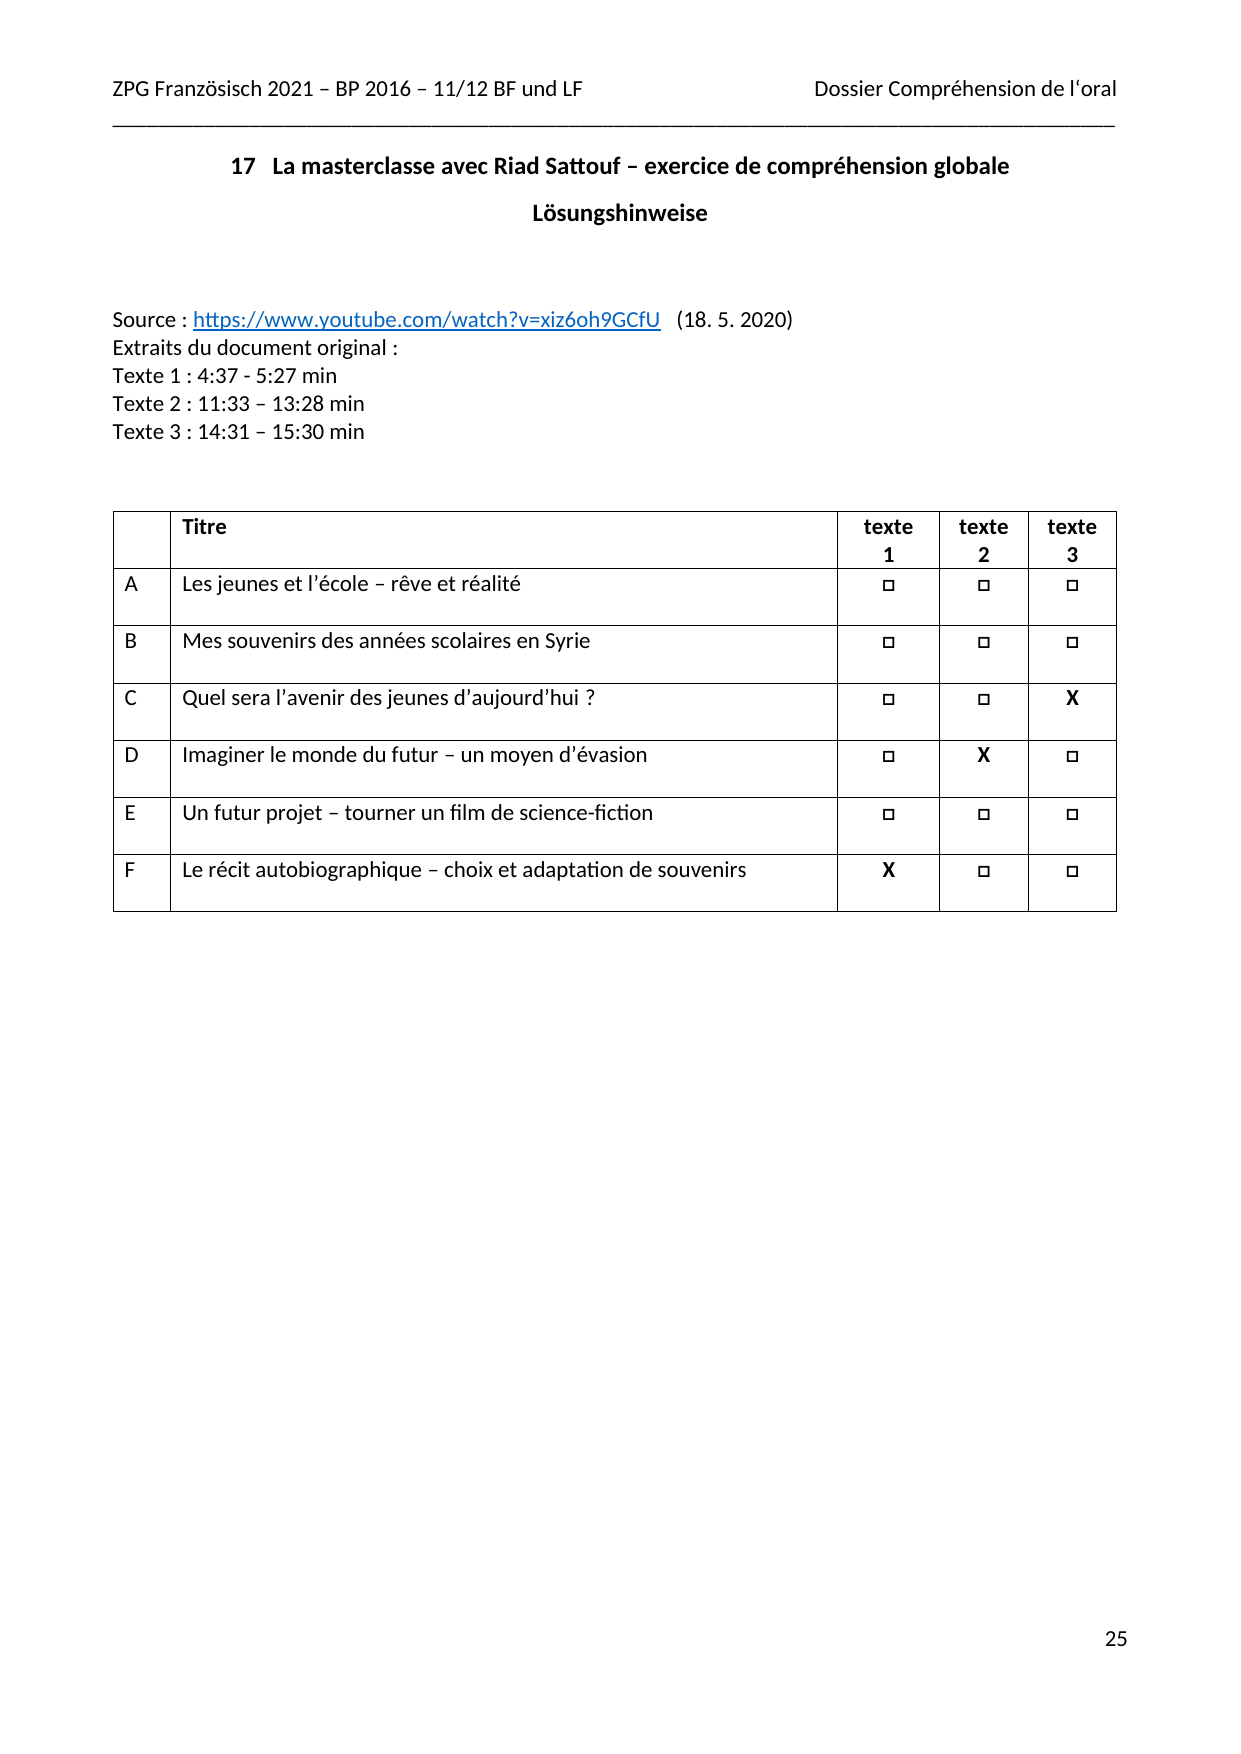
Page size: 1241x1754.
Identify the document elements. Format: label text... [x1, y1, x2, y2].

table_cell D [114, 741, 170, 797]
table_cell □ [940, 855, 1028, 911]
table_cell X [838, 855, 939, 911]
table_cell □ [940, 798, 1028, 854]
table_cell A [114, 569, 170, 625]
table_cell Le récit autobiographique – choix et adaptation de souvenirs [171, 855, 837, 911]
text Lösungshinweise [112, 197, 1128, 228]
table_cell □ [1029, 626, 1116, 682]
table_header Titre [171, 512, 837, 568]
table_cell □ [1029, 798, 1116, 854]
table_cell □ [838, 569, 939, 625]
table_cell E [114, 798, 170, 854]
table_cell □ [940, 684, 1028, 739]
table_cell F [114, 855, 170, 911]
text Texte 2 : 11:33 – 13:28 min [112, 389, 1128, 417]
table_cell □ [940, 569, 1028, 625]
table_cell □ [838, 626, 939, 682]
table_cell □ [838, 741, 939, 797]
table_cell Mes souvenirs des années scolaires en Syrie [171, 626, 837, 682]
table_cell □ [940, 626, 1028, 682]
table_cell X [1029, 684, 1116, 739]
table_cell Quel sera l’avenir des jeunes d’aujourd’hui ? [171, 684, 837, 739]
text Texte 3 : 14:31 – 15:30 min [112, 417, 1128, 446]
table_header [114, 512, 170, 568]
table_cell Les jeunes et l’école – rêve et réalité [171, 569, 837, 625]
text 17 La masterclasse avec Riad Sattouf – exercice de compréhension globale [112, 150, 1128, 181]
table_cell Un futur projet – tourner un film de science-fiction [171, 798, 837, 854]
table_cell X [940, 741, 1028, 797]
table_cell □ [1029, 569, 1116, 625]
table_header texte 3 [1029, 512, 1116, 568]
table_cell Imaginer le monde du futur – un moyen d’évasion [171, 741, 837, 797]
text Source : https://www.youtube.com/watch?v=xiz6oh9GCfU (18. 5. 2020) [112, 305, 1128, 333]
table_cell □ [838, 684, 939, 739]
text Texte 1 : 4:37 - 5:27 min [112, 361, 1128, 389]
table_header texte 2 [940, 512, 1028, 568]
table_cell □ [838, 798, 939, 854]
table_header texte 1 [838, 512, 939, 568]
table_cell B [114, 626, 170, 682]
table_cell C [114, 684, 170, 739]
table_cell □ [1029, 741, 1116, 797]
table_cell □ [1029, 855, 1116, 911]
text Extraits du document original : [112, 333, 1128, 361]
